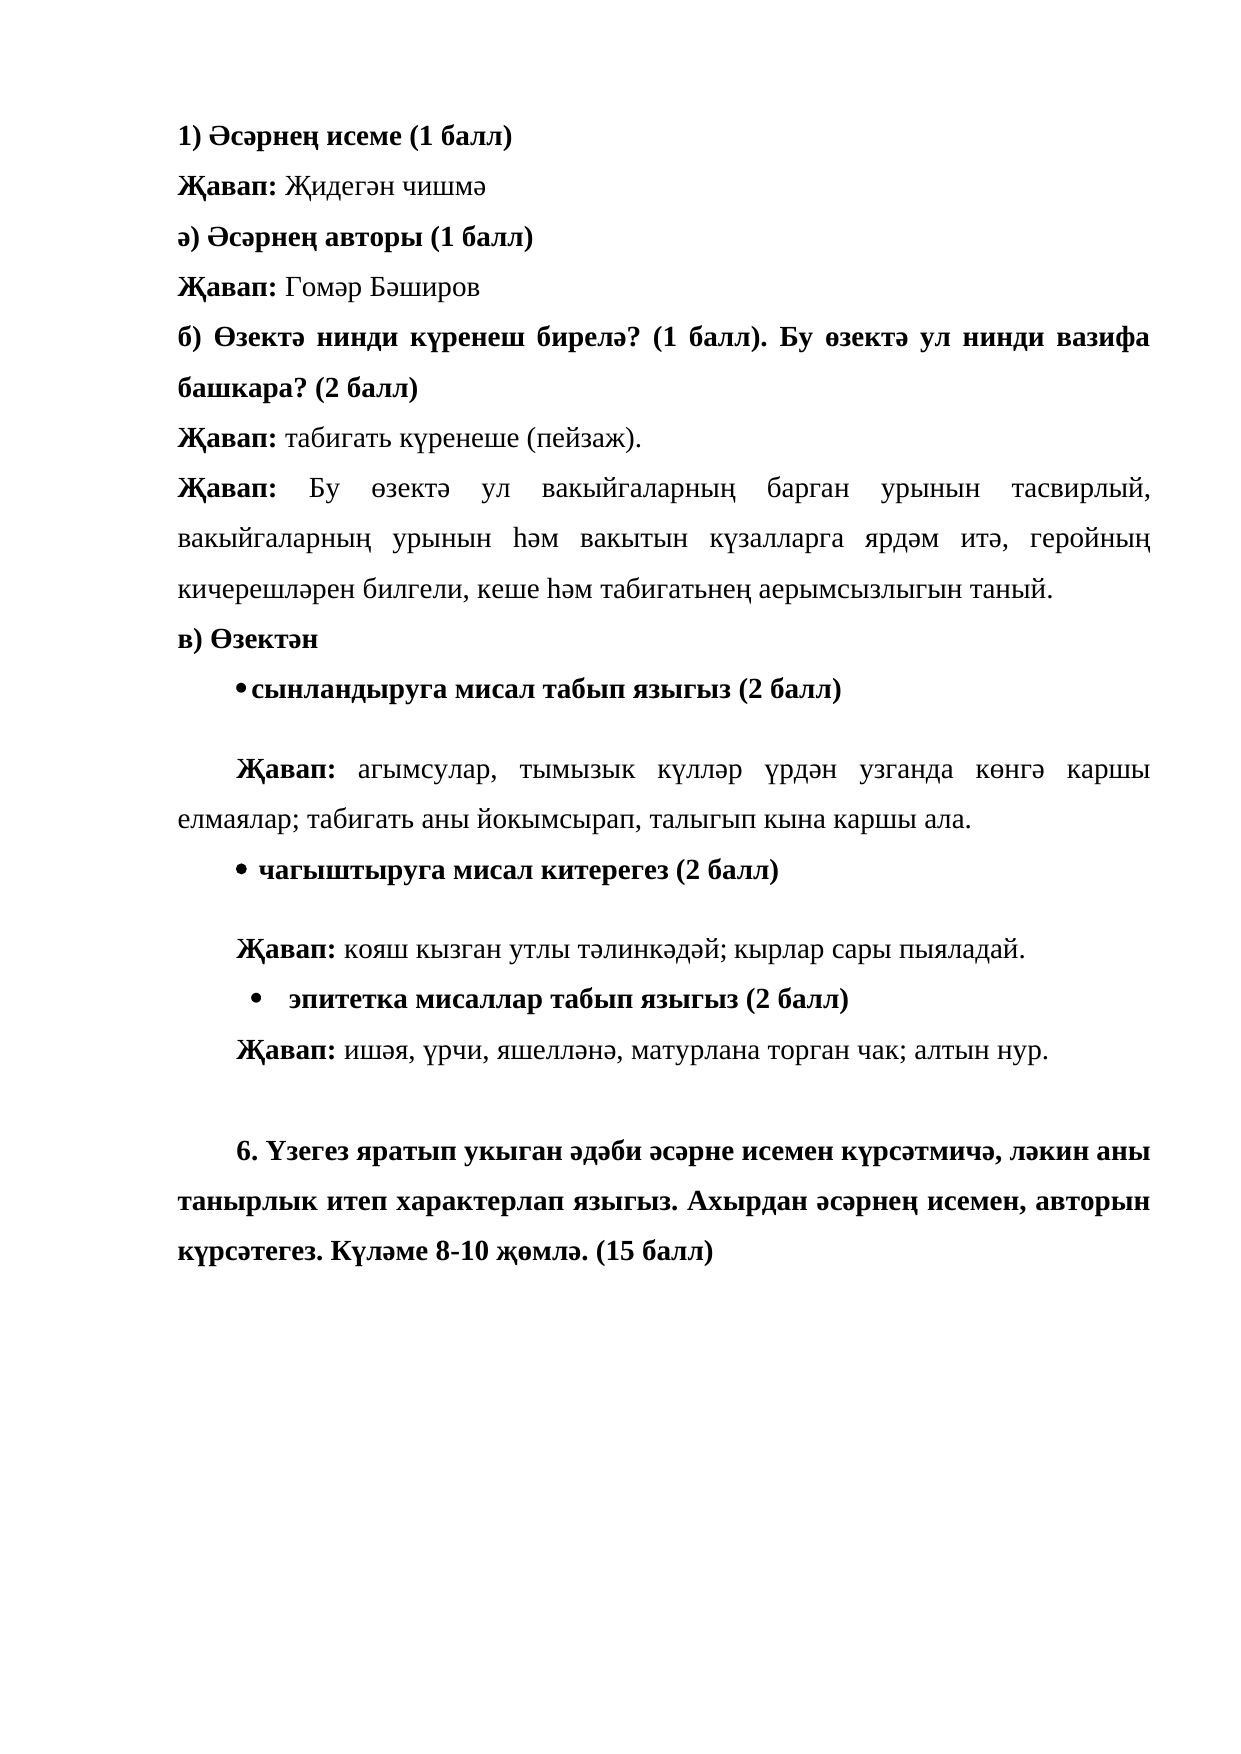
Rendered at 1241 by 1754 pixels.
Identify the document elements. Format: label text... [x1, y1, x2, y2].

text Җавап: агымсулар, тымызык күлләр үрдән узганда көнгә каршы елмаялар; табигать аны йокымсырап, талыгып кына каршы ала. [177, 751, 1152, 835]
text б) Өзектә нинди күренеш бирелә? (1 балл). Бу өзектә ул нинди вазифа башкара? (2 балл) [177, 319, 1152, 403]
list сынландыруга мисал табып языгыз (2 балл) [177, 672, 1152, 705]
text Җавап: Җидегән чишмә [177, 168, 1152, 202]
text Җавап: кояш кызган утлы тәлинкәдәй; кырлар сары пыяладай. [177, 931, 1152, 965]
list чагыштыруга мисал китерегез (2 балл) [177, 852, 1152, 885]
text 6. Үзегез яратып укыган әдәби әсәрне исемен күрсәтмичә, ләкин аны танырлык итеп характерлап языгыз. Ахырдан әсәрнең исемен, авторын күрсәтегез. Күләме 8-10 җөмлә. (15 балл) [177, 1133, 1152, 1267]
text Җавап: Бу өзектә ул вакыйгаларның барган урынын тасвирлый, вакыйгаларның урынын һәм вакытын күзалларга ярдәм итә, геройның кичерешләрен билгели, кеше һәм табигатьнең аерымсызлыгын таный. [177, 470, 1152, 604]
text Җавап: ишәя, үрчи, яшелләнә, матурлана торган чак; алтын нур. [177, 1032, 1152, 1066]
text в) Өзектән [177, 621, 1152, 655]
text 1) Әсәрнең исеме (1 балл) [177, 118, 1152, 152]
text Җавап: Гомәр Бәширов [177, 269, 1152, 303]
text Җавап: табигать күренеше (пейзаж). [177, 420, 1152, 453]
list эпитетка мисаллар табып языгыз (2 балл) [251, 982, 1152, 1015]
text ә) Әсәрнең авторы (1 балл) [177, 219, 1152, 252]
